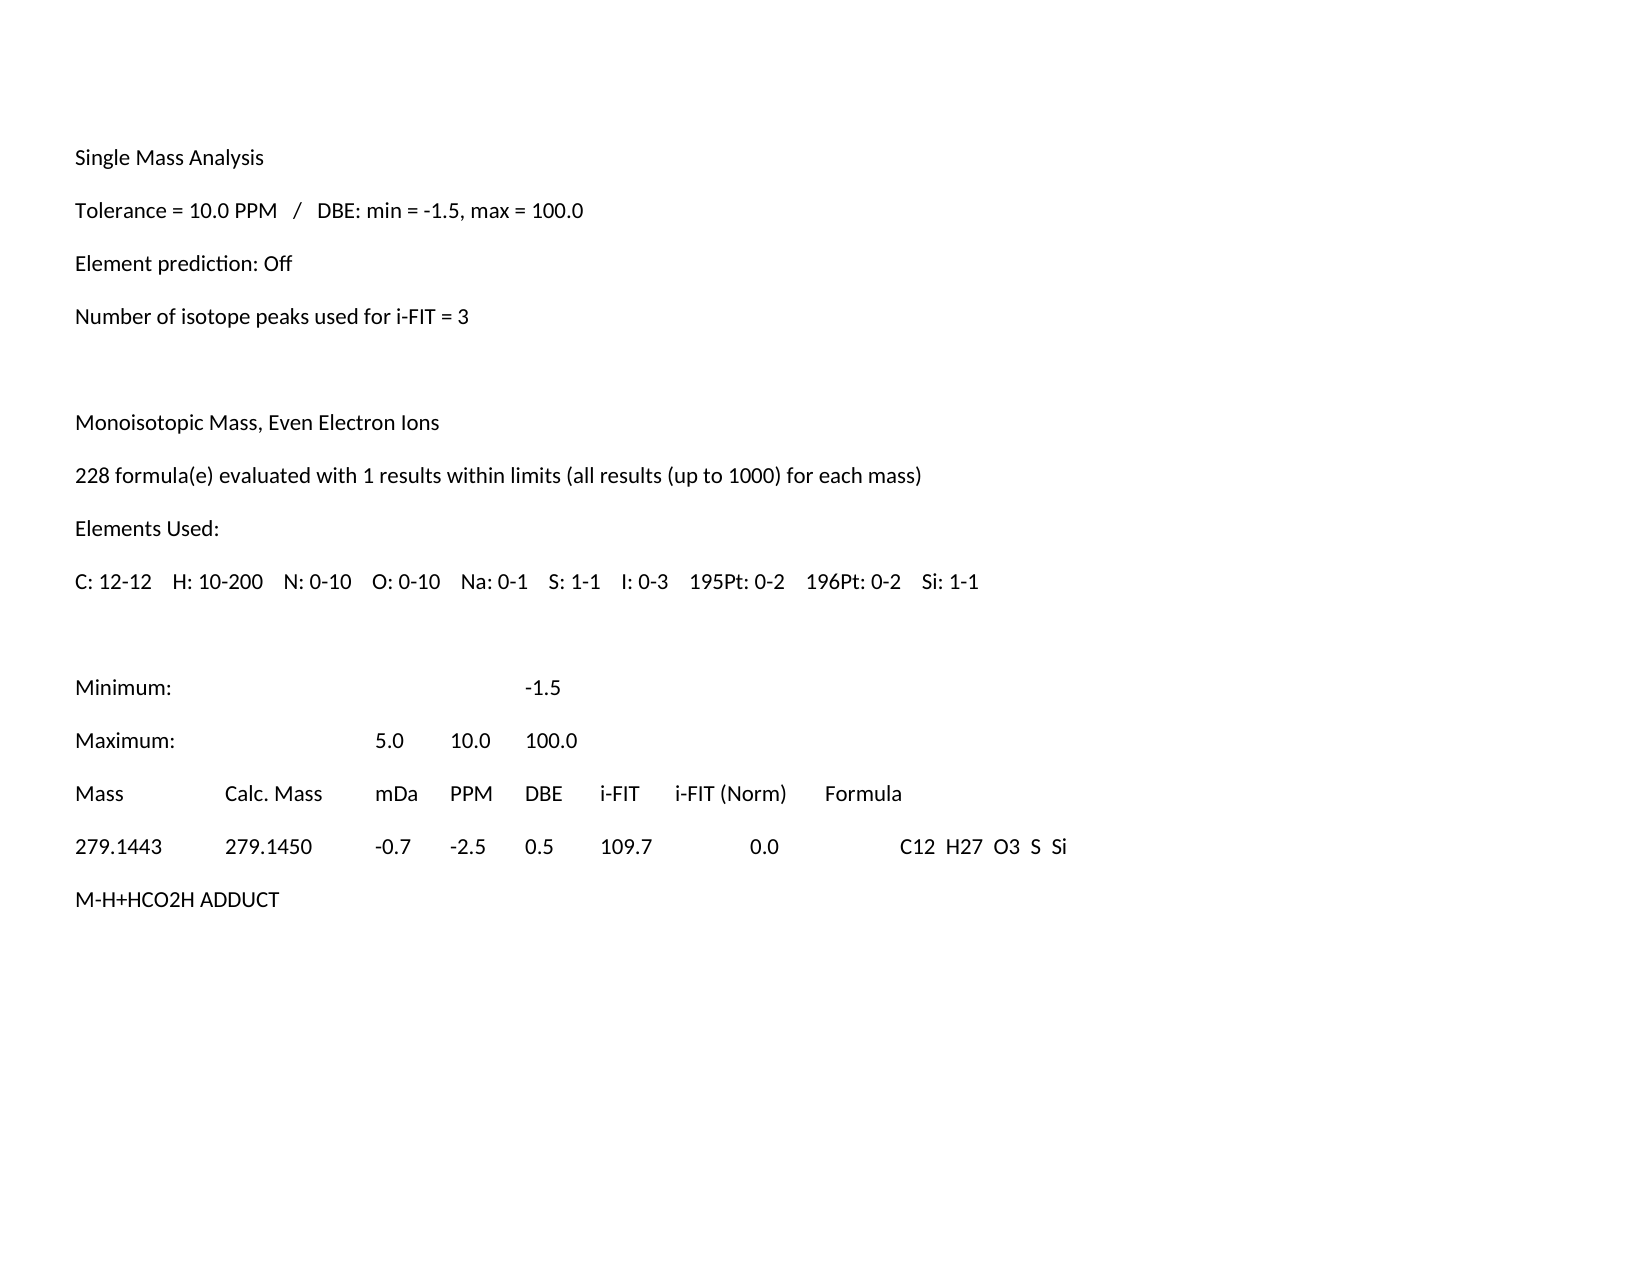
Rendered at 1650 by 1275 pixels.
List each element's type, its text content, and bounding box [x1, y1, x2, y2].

text M-H+HCO2H ADDUCT [75, 885, 1563, 913]
text Elements Used: [75, 514, 1563, 542]
text Single Mass Analysis [75, 143, 1563, 171]
text Minimum: -1.5 [75, 673, 1563, 701]
text C: 12-12 H: 10-200 N: 0-10 O: 0-10 Na: 0-1 S: 1-1 I: 0-3 195Pt: 0-2 196Pt: 0-2 Si: 1-1 [75, 567, 1563, 595]
text Mass Calc. Mass mDa PPM DBE i-FIT i-FIT (Norm) Formula [75, 779, 1563, 807]
text Maximum: 5.0 10.0 100.0 [75, 726, 1563, 754]
text Tolerance = 10.0 PPM / DBE: min = -1.5, max = 100.0 [75, 196, 1563, 224]
text Number of isotope peaks used for i-FIT = 3 [75, 302, 1563, 330]
text 279.1443 279.1450 -0.7 -2.5 0.5 109.7 0.0 C12 H27 O3 S Si [75, 832, 1563, 860]
text 228 formula(e) evaluated with 1 results within limits (all results (up to 1000) for each mass) [75, 461, 1563, 489]
text Monoisotopic Mass, Even Electron Ions [75, 408, 1563, 436]
text Element prediction: Off [75, 249, 1563, 277]
